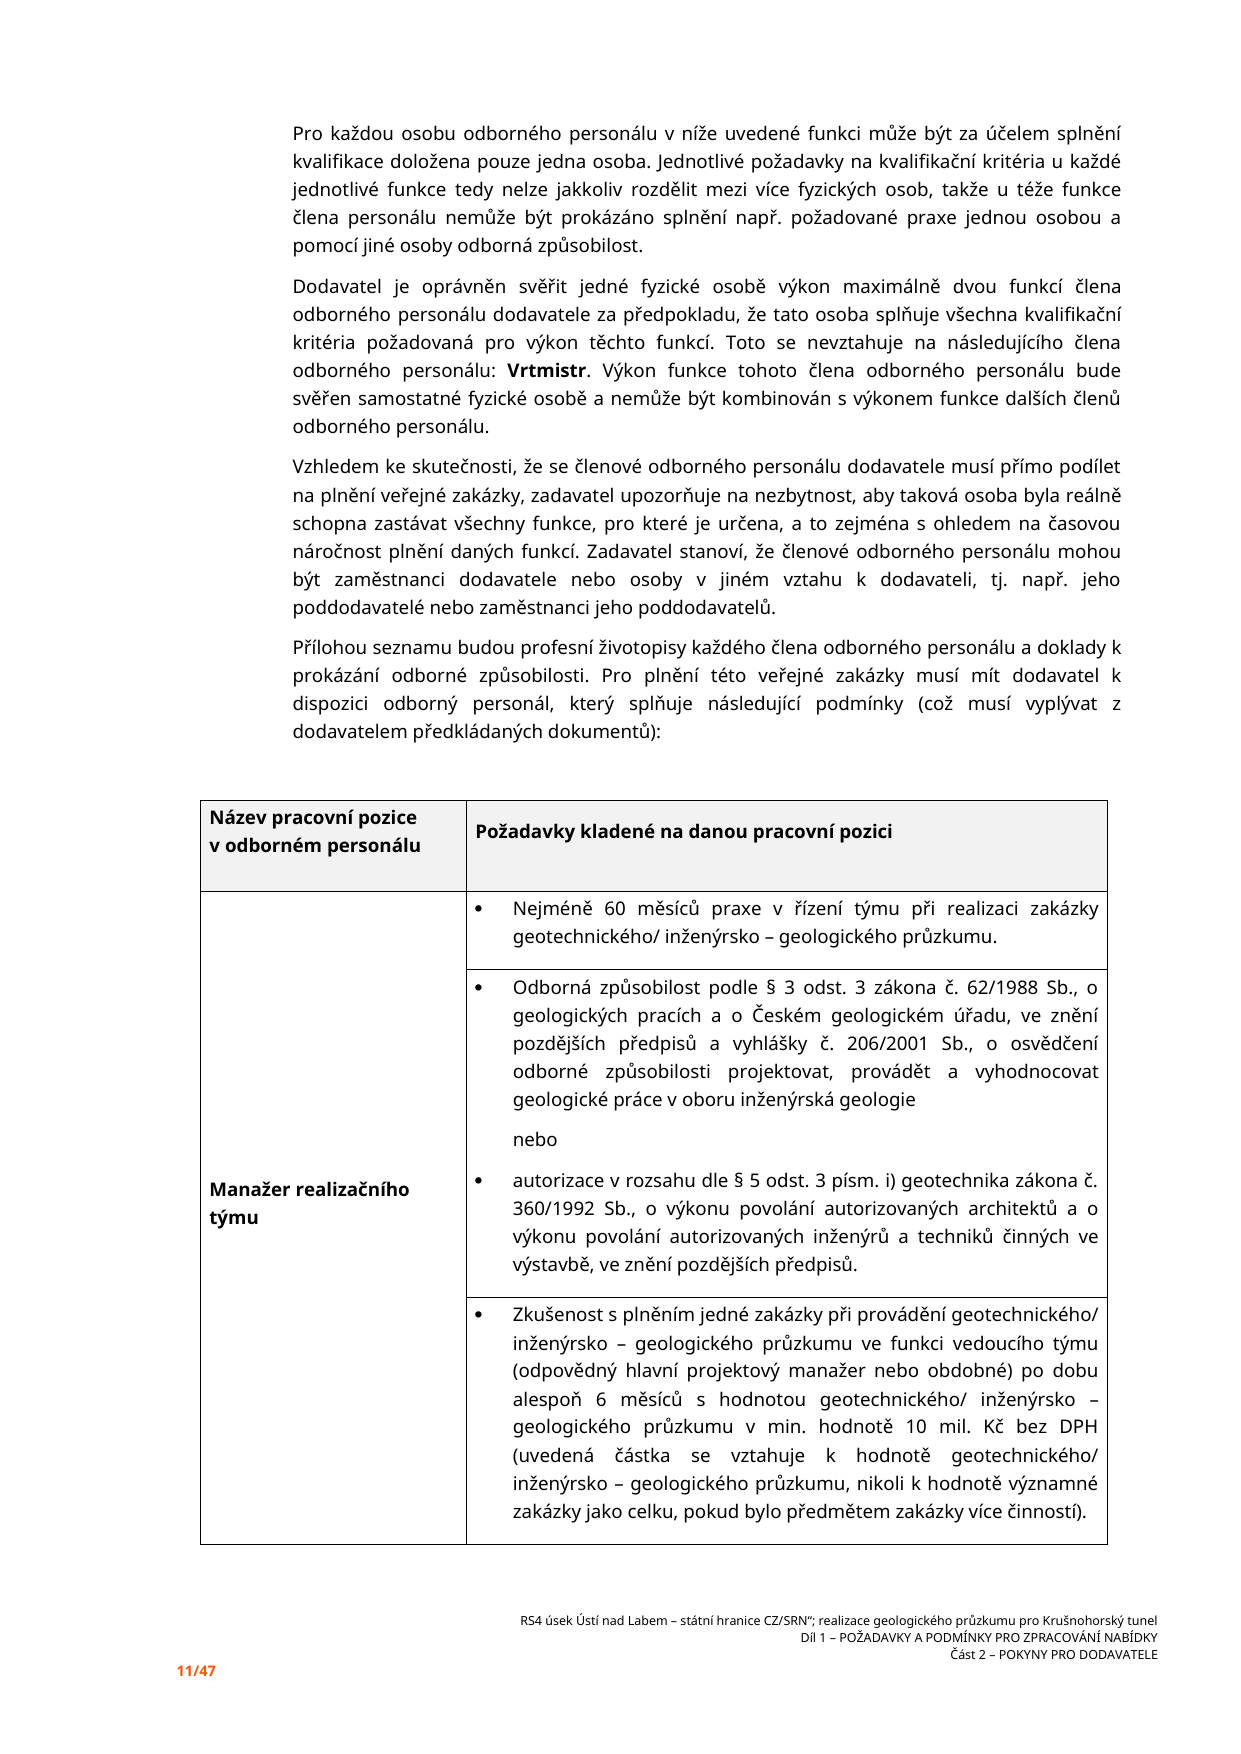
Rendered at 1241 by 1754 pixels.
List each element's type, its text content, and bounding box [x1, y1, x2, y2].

table_cell Zkušenost s plněním jedné zakázky při provádění geotechnického/ inženýrsko – geologického průzkumu ve funkci vedoucího týmu (odpovědný hlavní projektový manažer nebo obdobné) po dobu alespoň 6 měsíců s hodnotou geotechnického/ inženýrsko – geologického průzkumu v min. hodnotě 10 mil. Kč bez DPH (uvedená částka se vztahuje k hodnotě geotechnického/ inženýrsko – geologického průzkumu, nikoli k hodnotě významné zakázky jako celku, pokud bylo předmětem zakázky více činností). [467, 1298, 1107, 1544]
table_cell Manažer realizačního týmu [201, 892, 466, 1544]
table_header Požadavky kladené na danou pracovní pozici [467, 801, 1107, 891]
table_cell Odborná způsobilost podle § 3 odst. 3 zákona č. 62/1988 Sb., o geologických pracích a o Českém geologickém úřadu, ve znění pozdějších předpisů a vyhlášky č. 206/2001 Sb., o osvědčení odborné způsobilosti projektovat, provádět a vyhodnocovat geologické práce v oboru inženýrská geologie nebo autorizace v rozsahu dle § 5 odst. 3 písm. i) geotechnika zákona č. 360/1992 Sb., o výkonu povolání autorizovaných architektů a o výkonu povolání autorizovaných inženýrů a techniků činných ve výstavbě, ve znění pozdějších předpisů. [467, 970, 1107, 1297]
text Vzhledem ke skutečnosti, že se členové odborného personálu dodavatele musí přímo podílet na plnění veřejné zakázky, zadavatel upozorňuje na nezbytnost, aby taková osoba byla reálně schopna zastávat všechny funkce, pro které je určena, a to zejména s ohledem na časovou náročnost plnění daných funkcí. Zadavatel stanoví, že členové odborného personálu mohou být zaměstnanci dodavatele nebo osoby v jiném vztahu k dodavateli, tj. např. jeho poddodavatelé nebo zaměstnanci jeho poddodavatelů. [292, 454, 1122, 619]
table_header Název pracovní pozice v odborném personálu [201, 801, 466, 891]
text Pro každou osobu odborného personálu v níže uvedené funkci může být za účelem splnění kvalifikace doložena pouze jedna osoba. Jednotlivé požadavky na kvalifikační kritéria u každé jednotlivé funkce tedy nelze jakkoliv rozdělit mezi více fyzických osob, takže u téže funkce člena personálu nemůže být prokázáno splnění např. požadované praxe jednou osobou a pomocí jiné osoby odborná způsobilost. [292, 121, 1122, 258]
text Přílohou seznamu budou profesní životopisy každého člena odborného personálu a doklady k prokázání odborné způsobilosti. Pro plnění této veřejné zakázky musí mít dodavatel k dispozici odborný personál, který splňuje následující podmínky (což musí vyplývat z dodavatelem předkládaných dokumentů): [292, 634, 1122, 744]
text Dodavatel je oprávněn svěřit jedné fyzické osobě výkon maximálně dvou funkcí člena odborného personálu dodavatele za předpokladu, že tato osoba splňuje všechna kvalifikační kritéria požadovaná pro výkon těchto funkcí. Toto se nevztahuje na následujícího člena odborného personálu: Vrtmistr. Výkon funkce tohoto člena odborného personálu bude svěřen samostatné fyzické osobě a nemůže být kombinován s výkonem funkce dalších členů odborného personálu. [292, 273, 1122, 439]
table_cell Nejméně 60 měsíců praxe v řízení týmu při realizaci zakázky geotechnického/ inženýrsko – geologického průzkumu. [467, 892, 1107, 969]
